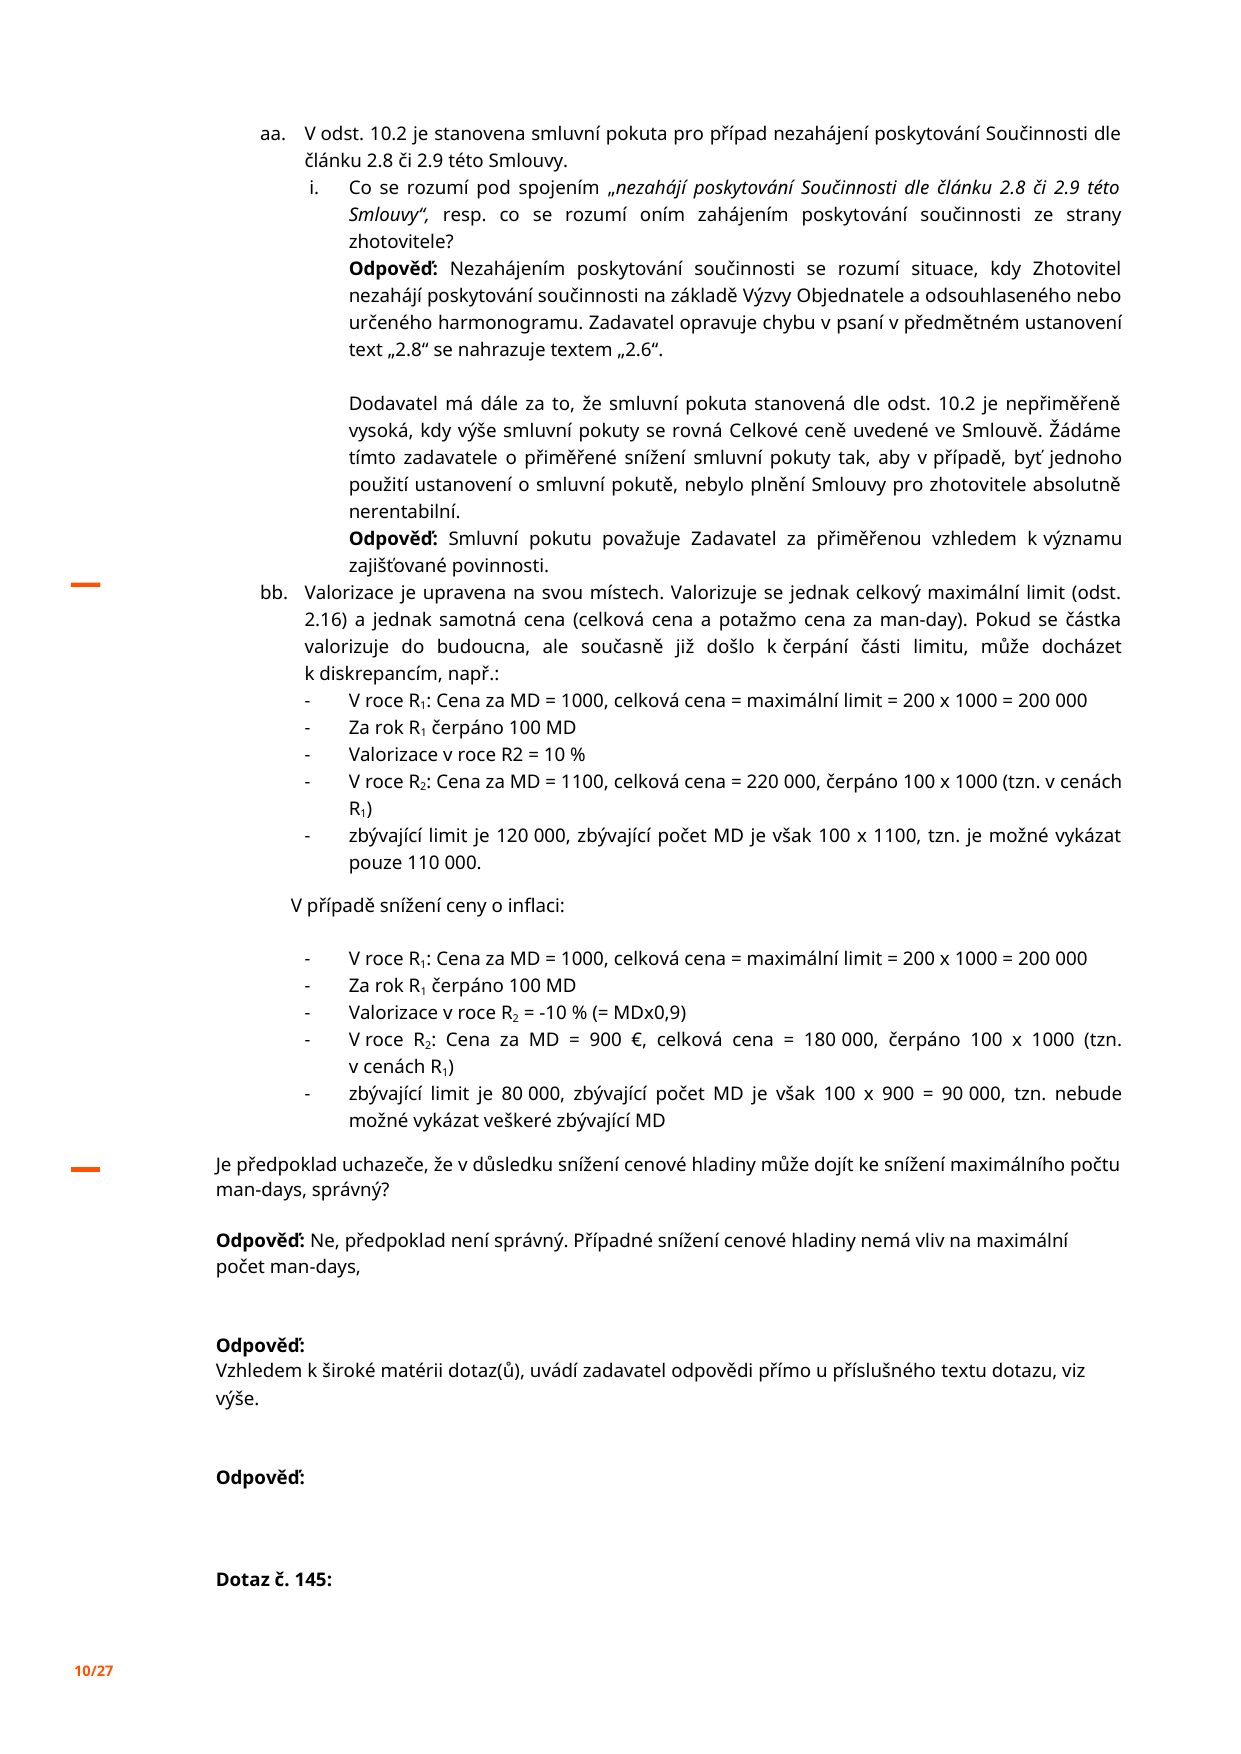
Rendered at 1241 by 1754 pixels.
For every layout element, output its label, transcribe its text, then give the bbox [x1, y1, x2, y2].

list Valorizace v roce R2 = 10 % [304, 741, 1122, 767]
list V roce R1: Cena za MD = 1000, celková cena = maximální limit = 200 x 1000 = 200 000 [304, 687, 1122, 713]
list Za rok R1 čerpáno 100 MD [304, 973, 1122, 998]
text Odpověď: [216, 1464, 1122, 1489]
text Odpověď: [216, 1332, 1122, 1357]
list Valorizace je upravena na svou místech. Valorizuje se jednak celkový maximální limit (odst. 2.16) a jednak samotná cena (celková cena a potažmo cena za man-day). Pokud se částka valorizuje do budoucna, ale současně již došlo k čerpání části limitu, může docházet k diskrepancím, např.: [260, 579, 1122, 686]
list Valorizace v roce R2 = -10 % (= MDx0,9) [304, 1000, 1122, 1025]
list Dodavatel má dále za to, že smluvní pokuta stanovená dle odst. 10.2 je nepřiměřeně vysoká, kdy výše smluvní pokuty se rovná Celkové ceně uvedené ve Smlouvě. Žádáme tímto zadavatele o přiměřené snížení smluvní pokuty tak, aby v případě, byť jednoho použití ustanovení o smluvní pokutě, nebylo plnění Smlouvy pro zhotovitele absolutně nerentabilní. [348, 390, 1122, 524]
list V roce R2: Cena za MD = 900 €, celková cena = 180 000, čerpáno 100 x 1000 (tzn. v cenách R1) [304, 1027, 1122, 1079]
list zbývající limit je 80 000, zbývající počet MD je však 100 x 900 = 90 000, tzn. nebude možné vykázat veškeré zbývající MD [304, 1081, 1122, 1133]
list Co se rozumí pod spojením „nezahájí poskytování Součinnosti dle článku 2.8 či 2.9 této Smlouvy“, resp. co se rozumí oním zahájením poskytování součinnosti ze strany zhotovitele? [319, 174, 1122, 254]
text Je předpoklad uchazeče, že v důsledku snížení cenové hladiny může dojít ke snížení maximálního počtu man-days, správný? [216, 1151, 1122, 1202]
text Vzhledem k široké matérii dotaz(ů), uvádí zadavatel odpovědi přímo u příslušného textu dotazu, viz výše. [216, 1357, 1122, 1411]
list Odpověď: Nezahájením poskytování součinnosti se rozumí situace, kdy Zhotovitel nezahájí poskytování součinnosti na základě Výzvy Objednatele a odsouhlaseného nebo určeného harmonogramu. Zadavatel opravuje chybu v psaní v předmětném ustanovení text „2.8“ se nahrazuje textem „2.6“. [348, 256, 1122, 362]
text Dotaz č. 145: [216, 1566, 1122, 1592]
list V odst. 10.2 je stanovena smluvní pokuta pro případ nezahájení poskytování Součinnosti dle článku 2.8 či 2.9 této Smlouvy. [260, 121, 1122, 173]
list zbývající limit je 120 000, zbývající počet MD je však 100 x 1100, tzn. je možné vykázat pouze 110 000. [304, 822, 1122, 874]
text Odpověď: Ne, předpoklad není správný. Případné snížení cenové hladiny nemá vliv na maximální počet man-days, [216, 1228, 1122, 1279]
list V roce R2: Cena za MD = 1100, celková cena = 220 000, čerpáno 100 x 1000 (tzn. v cenách R1) [304, 768, 1122, 821]
list Odpověď: Smluvní pokutu považuje Zadavatel za přiměřenou vzhledem k významu zajišťované povinnosti. [348, 525, 1122, 578]
text V případě snížení ceny o inflaci: [291, 893, 1122, 918]
list V roce R1: Cena za MD = 1000, celková cena = maximální limit = 200 x 1000 = 200 000 [304, 946, 1122, 971]
list Za rok R1 čerpáno 100 MD [304, 714, 1122, 740]
